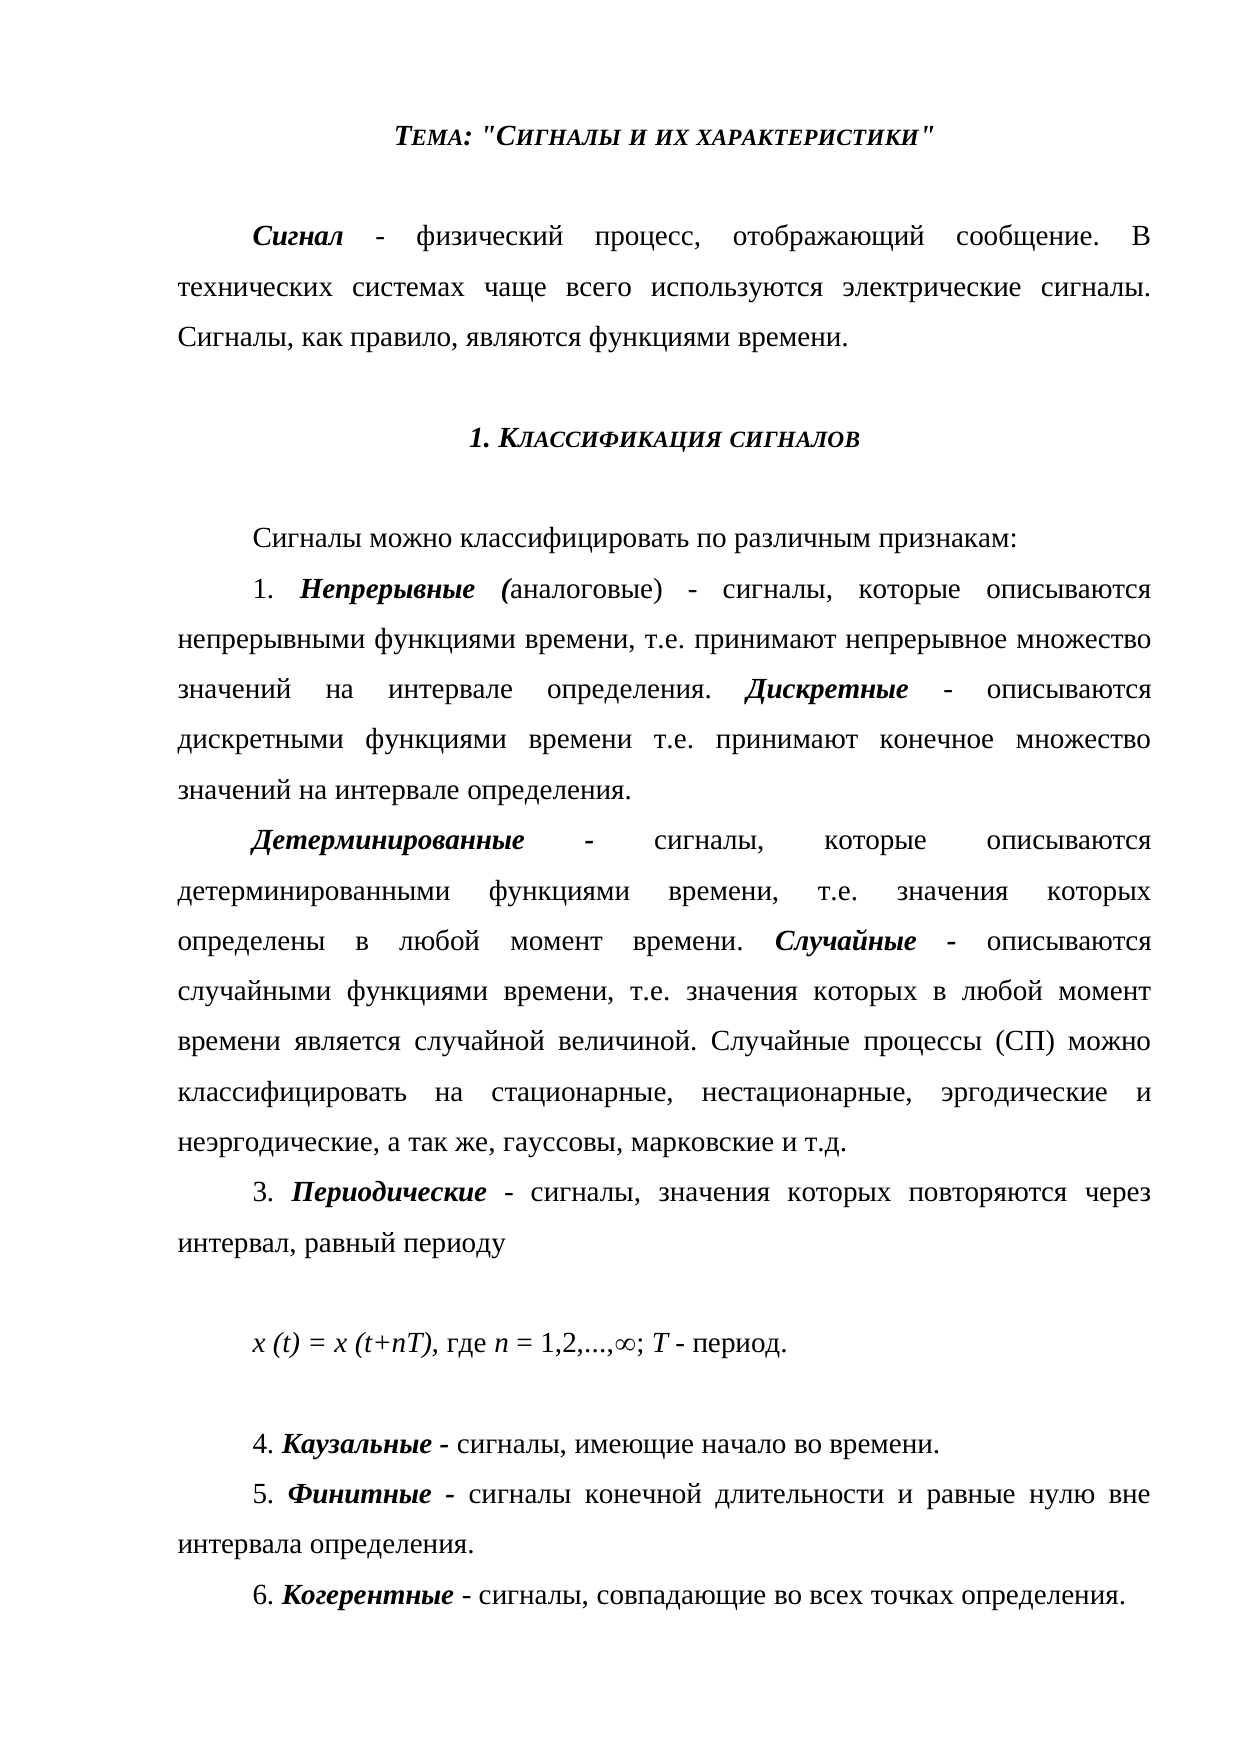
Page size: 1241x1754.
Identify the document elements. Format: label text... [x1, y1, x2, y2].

text 6. Когерентные - сигналы, совпадающие во всех точках определения. [177, 1577, 1152, 1611]
text Сигнал - физический процесс, отображающий сообщение. В технических системах чаще всего используются электрические сигналы. Сигналы, как правило, являются функциями времени. [177, 219, 1152, 353]
text Сигналы можно классифицировать по различным признакам: [177, 521, 1152, 554]
text Детерминированные - сигналы, которые описываются детерминированными функциями времени, т.е. значения которых определены в любой момент времени. Случайные - описываются случайными функциями времени, т.е. значения которых в любой момент времени является случайной величиной. Случайные процессы (СП) можно классифицировать на стационарные, нестационарные, эргодические и неэргодические, а так же, гауссовы, марковские и т.д. [177, 822, 1152, 1158]
text 5. Финитные - сигналы конечной длительности и равные нулю вне интервала определения. [177, 1477, 1152, 1560]
text х (t) = х (t+nT), где n = 1,2,...,; T - период. [177, 1326, 1152, 1359]
text 1. Непрерывные (аналоговые) - сигналы, которые описываются непрерывными функциями времени, т.е. принимают непрерывное множество значений на интервале определения. Дискретные - описываются дискретными функциями времени т.е. принимают конечное множество значений на интервале определения. [177, 571, 1152, 806]
text 3. Периодические - сигналы, значения которых повторяются через интервал, равный периоду [177, 1175, 1152, 1258]
text 4. Kаузальные - сигналы, имеющие начало во времени. [177, 1426, 1152, 1460]
subtitle 1. Классификация сигналов [177, 420, 1152, 453]
subtitle Тема: "Сигналы и их характеристики" [177, 118, 1152, 152]
